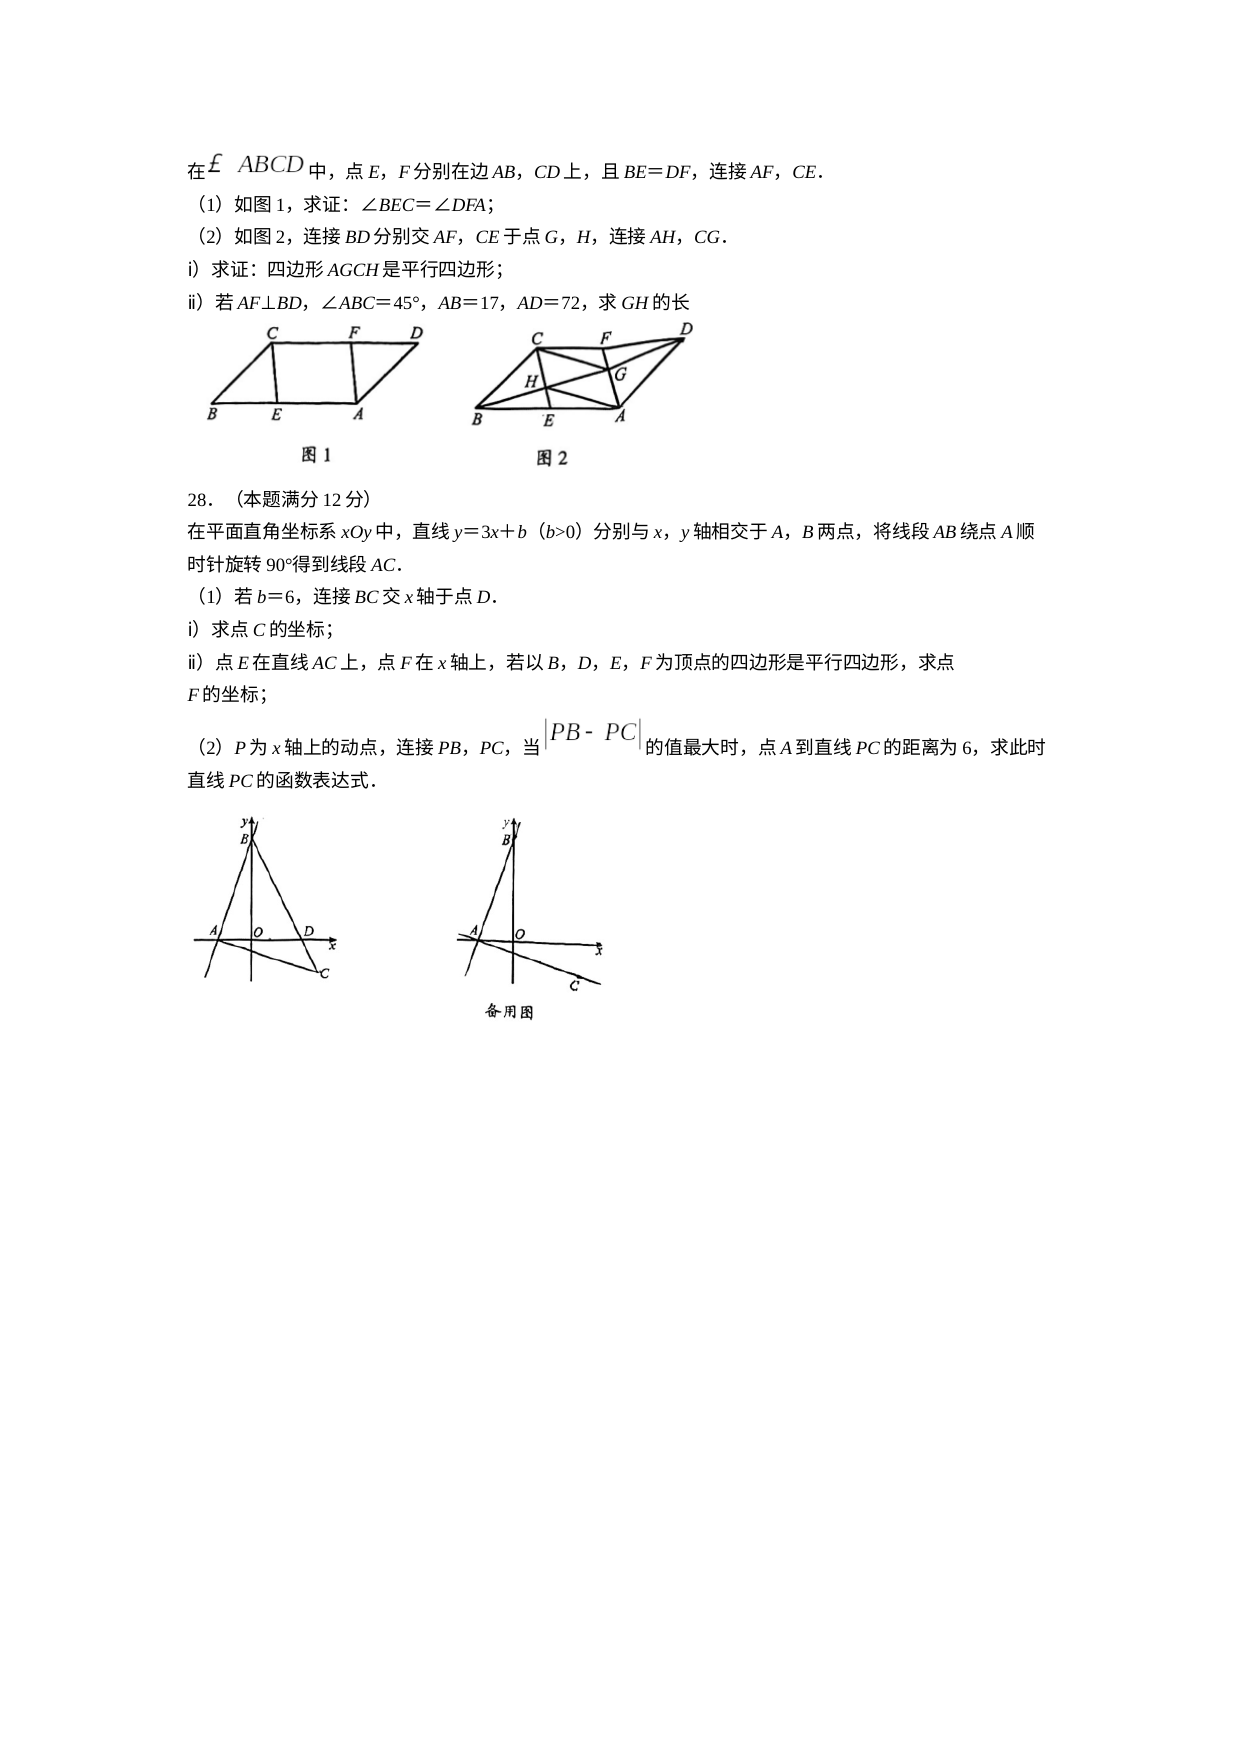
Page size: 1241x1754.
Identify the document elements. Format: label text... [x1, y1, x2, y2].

text F的坐标； [187, 680, 1053, 707]
text 在中，点E，F分别在边AB，CD上，且BE＝DF，连接AF，CE． [187, 150, 1053, 184]
text （1）若b＝6，连接BC交x轴于点D． [187, 582, 1053, 609]
text ⅰ）求点C的坐标； [187, 615, 1053, 642]
picture [187, 797, 624, 1034]
text （2）P为x轴上的动点，连接PB，PC，当的值最大时，点A到直线PC的距离为6，求此时直线PC的函数表达式． [187, 713, 1053, 792]
picture [187, 320, 723, 479]
text 在平面直角坐标系xOy中，直线y＝3x＋b（b>0）分别与x，y轴相交于A，B两点，将线段AB绕点A顺时针旋转90°得到线段AC． [187, 517, 1053, 577]
text 28．（本题满分12分） [187, 484, 1053, 512]
text ⅰ）求证：四边形AGCH是平行四边形； [187, 255, 1053, 282]
text ⅱ）点E在直线AC上，点F在x轴上，若以B，D，E，F为顶点的四边形是平行四边形，求点 [187, 647, 1053, 674]
text ⅱ）若AF⊥BD，∠ABC＝45°，AB＝17，AD＝72，求GH的长 [187, 287, 1053, 314]
text （1）如图1，求证：∠BEC＝∠DFA； [187, 189, 1053, 217]
text （2）如图2，连接BD分别交AF，CE于点G，H，连接AH，CG． [187, 222, 1053, 249]
